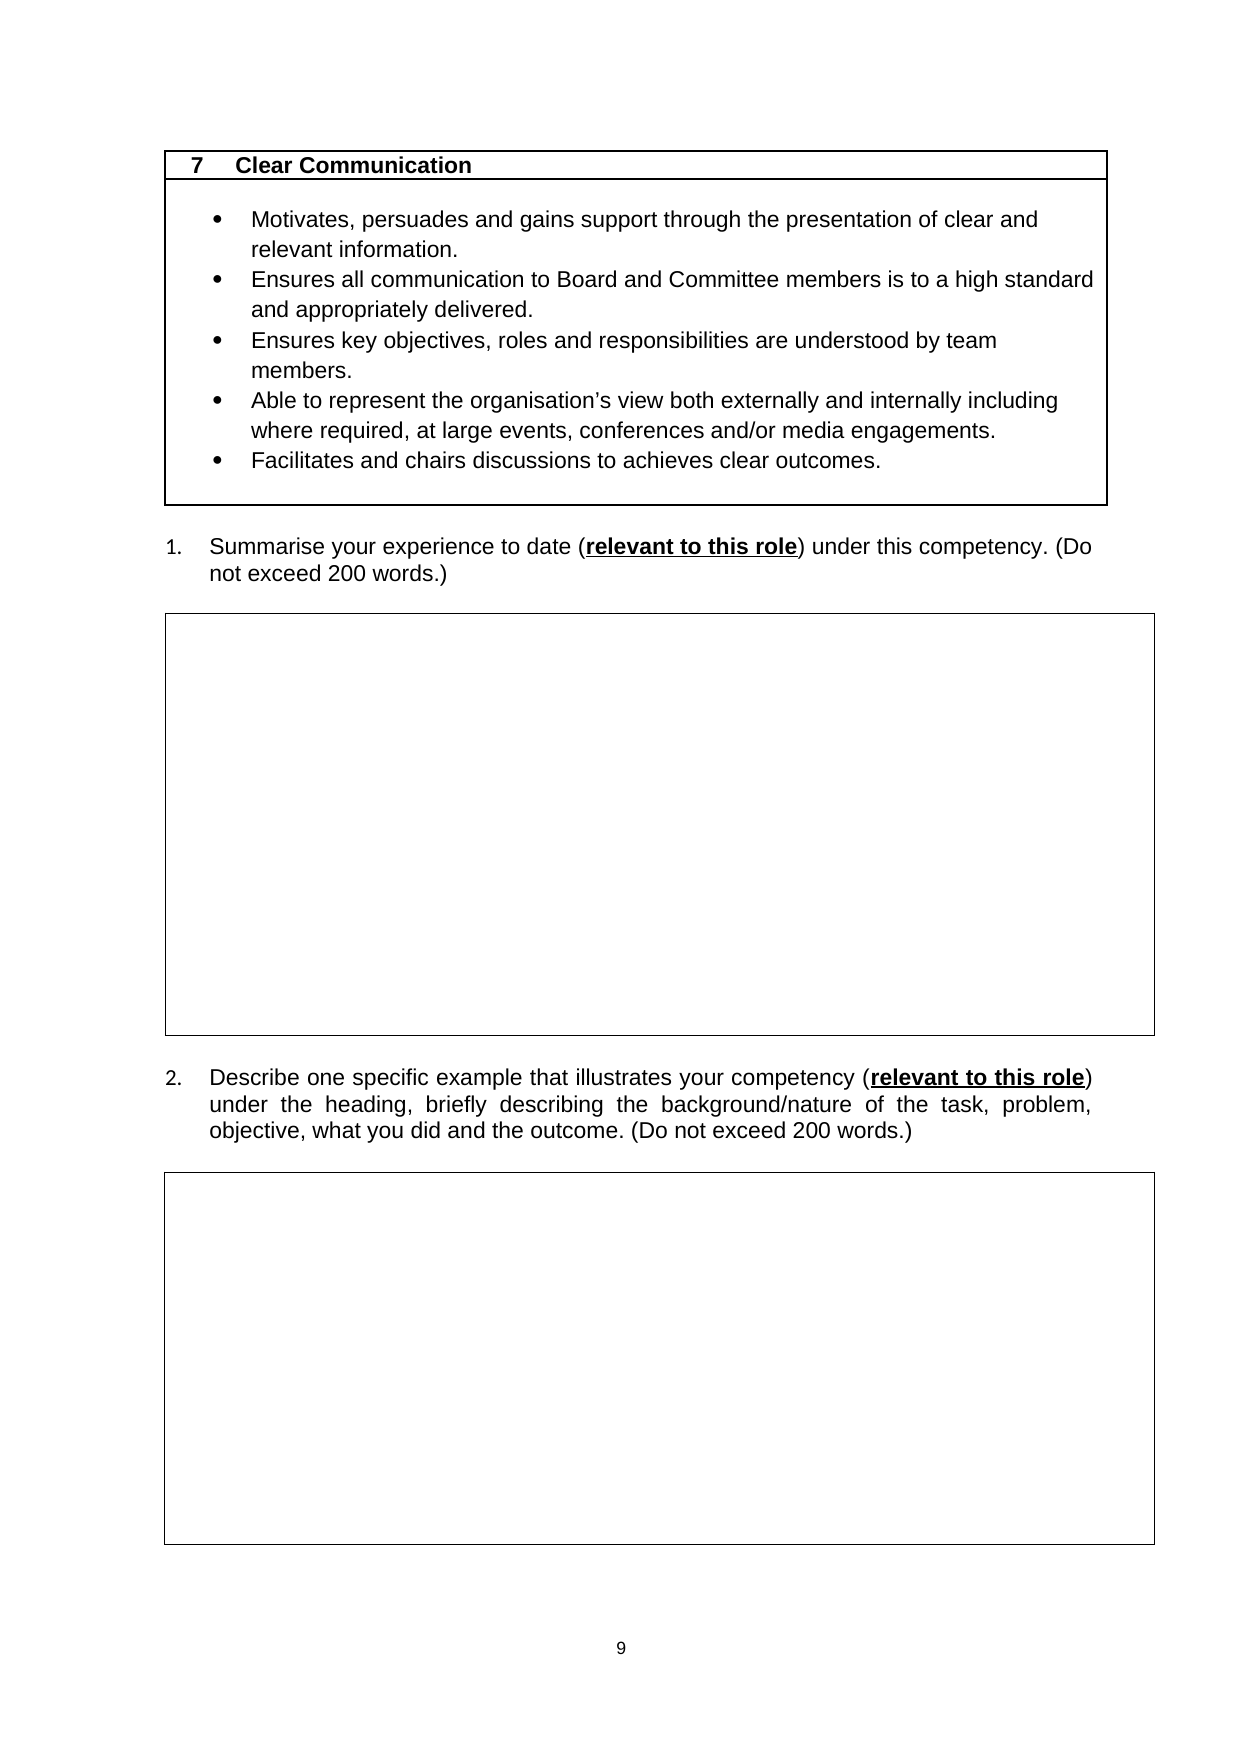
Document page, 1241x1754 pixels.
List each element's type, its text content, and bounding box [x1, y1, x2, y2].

table_header [166, 614, 1154, 1035]
table_header [165, 1173, 1154, 1544]
table_cell Motivates, persuades and gains support through the presentation of clear and relevant information. Ensures all communication to Board and Committee members is to a high standard and appropriately delivered. Ensures key objectives, roles and responsibilities are understood by team members. Able to represent the organisation’s view both externally and internally including where required, at large events, conferences and/or media engagements. Facilitates and chairs discussions to achieves clear outcomes. [166, 180, 1106, 504]
table_header 7 Clear Communication [166, 152, 1106, 178]
list Describe one specific example that illustrates your competency (relevant to this role) under the heading, briefly describing the background/nature of the task, problem, objective, what you did and the outcome. (Do not exceed 200 words.) [165, 1063, 1092, 1143]
list Summarise your experience to date (relevant to this role) under this competency. (Do not exceed 200 words.) [165, 532, 1092, 586]
